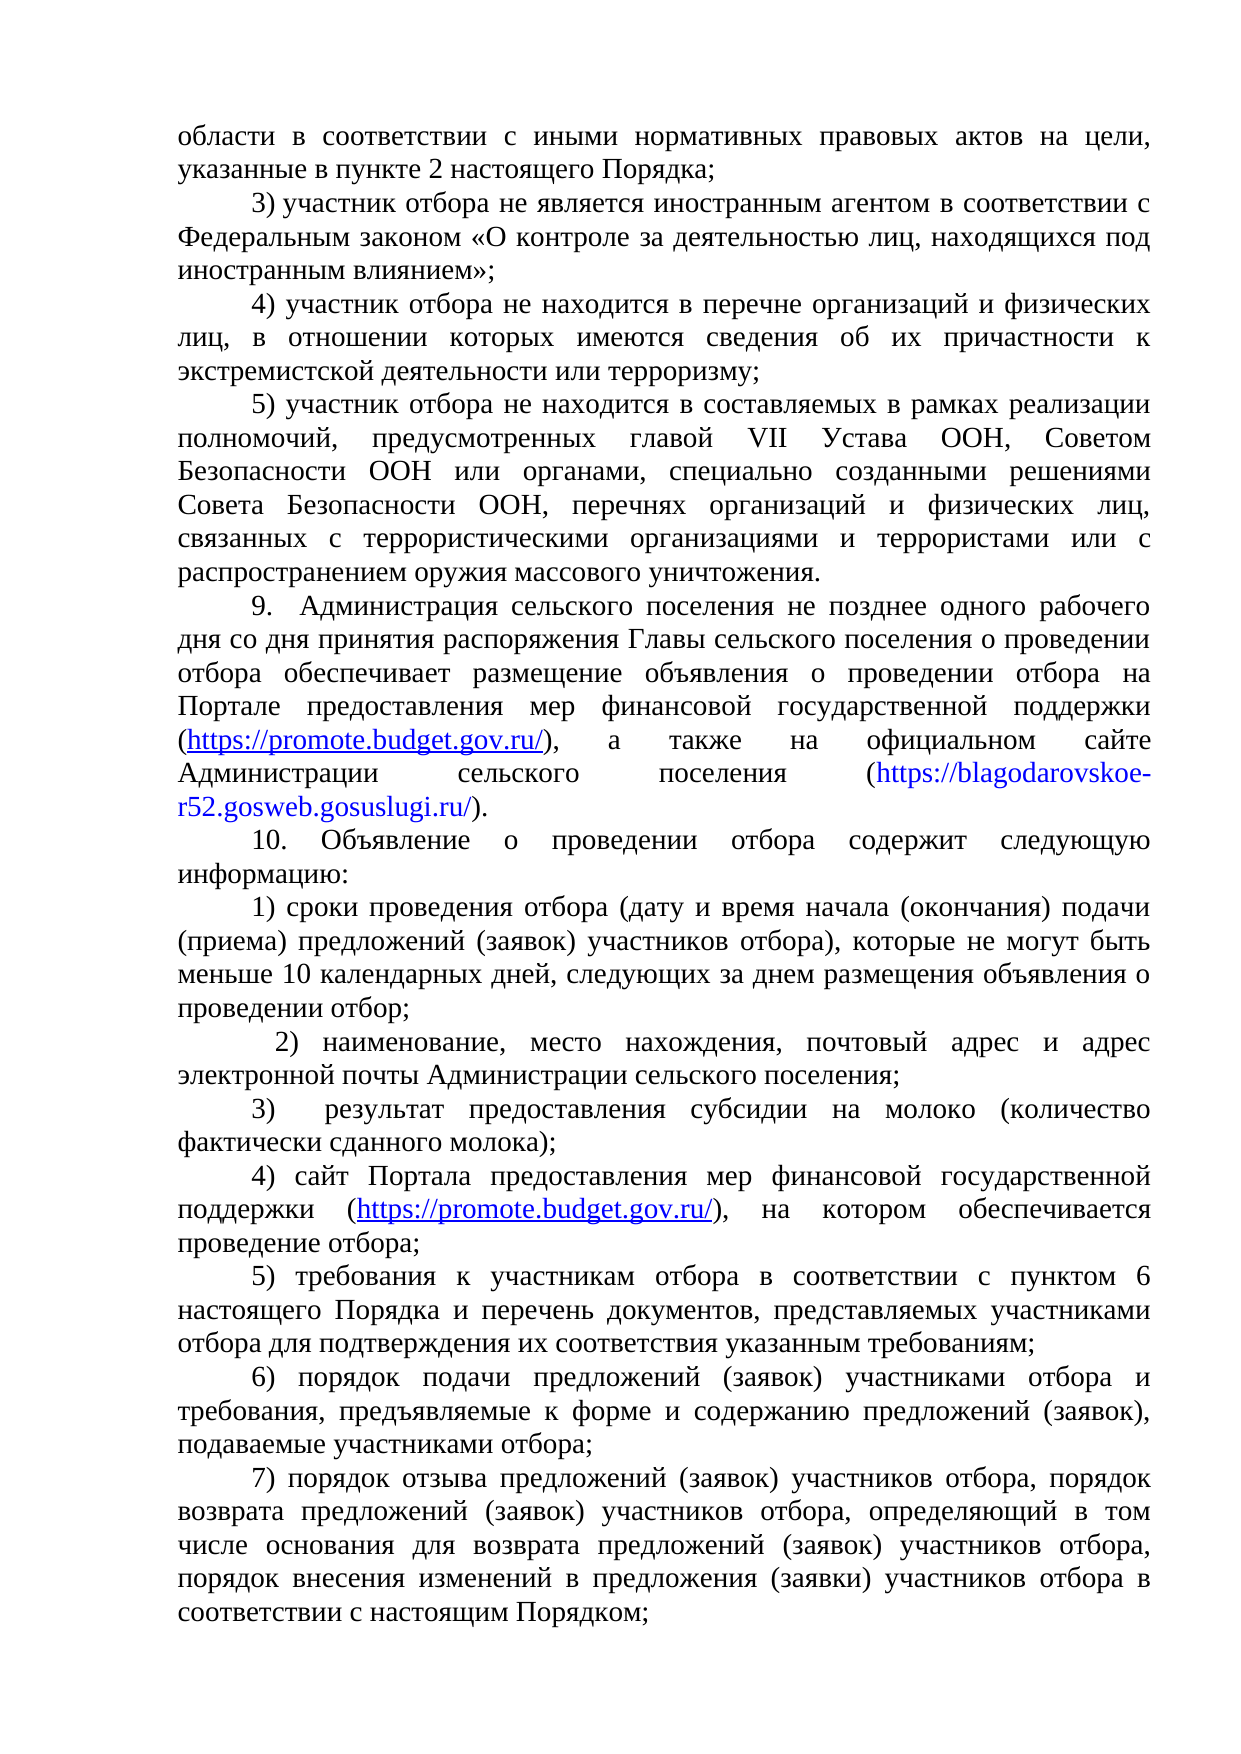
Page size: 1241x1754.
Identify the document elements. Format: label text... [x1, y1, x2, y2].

text 6) порядок подачи предложений (заявок) участниками отбора и требования, предъявляемые к форме и содержанию предложений (заявок), подаваемые участниками отбора; [177, 1359, 1152, 1460]
text 5) требования к участникам отбора в соответствии с пунктом 6 настоящего Порядка и перечень документов, представляемых участниками отбора для подтверждения их соответствия указанным требованиям; [177, 1258, 1152, 1359]
text 4) сайт Портала предоставления мер финансовой государственной поддержки (https://promote.budget.gov.ru/), на котором обеспечивается проведение отбора; [177, 1158, 1152, 1258]
text 3) участник отбора не является иностранным агентом в соответствии с Федеральным законом «О контроле за деятельностью лиц, находящихся под иностранным влиянием»; [177, 185, 1152, 286]
text 7) порядок отзыва предложений (заявок) участников отбора, порядок возврата предложений (заявок) участников отбора, определяющий в том числе основания для возврата предложений (заявок) участников отбора, порядок внесения изменений в предложения (заявки) участников отбора в соответствии с настоящим Порядком; [177, 1460, 1152, 1627]
text 4) участник отбора не находится в перечне организаций и физических лиц, в отношении которых имеются сведения об их причастности к экстремистской деятельности или терроризму; [177, 286, 1152, 386]
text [177, 118, 1152, 185]
text 10. Объявление о проведении отбора содержит следующую информацию: [177, 822, 1152, 889]
text 9. Администрация сельского поселения не позднее одного рабочего дня со дня принятия распоряжения Главы сельского поселения о проведении отбора обеспечивает размещение объявления о проведении отбора на Портале предоставления мер финансовой государственной поддержки (https://promote.budget.gov.ru/), а также на официальном сайте Администрации сельского поселения (https://blagodarovskoe-r52.gosweb.gosuslugi.ru/). [177, 588, 1152, 822]
text 2) наименование, место нахождения, почтовый адрес и адрес электронной почты Администрации сельского поселения; [177, 1024, 1152, 1091]
text 5) участник отбора не находится в составляемых в рамках реализации полномочий, предусмотренных главой VII Устава ООН, Советом Безопасности ООН или органами, специально созданными решениями Совета Безопасности ООН, перечнях организаций и физических лиц, связанных с террористическими организациями и террористами или с распространением оружия массового уничтожения. [177, 386, 1152, 588]
text 1) сроки проведения отбора (дату и время начала (окончания) подачи (приема) предложений (заявок) участников отбора), которые не могут быть меньше 10 календарных дней, следующих за днем размещения объявления о проведении отбор; [177, 889, 1152, 1024]
text 3) результат предоставления субсидии на молоко (количество фактически сданного молока); [177, 1091, 1152, 1158]
